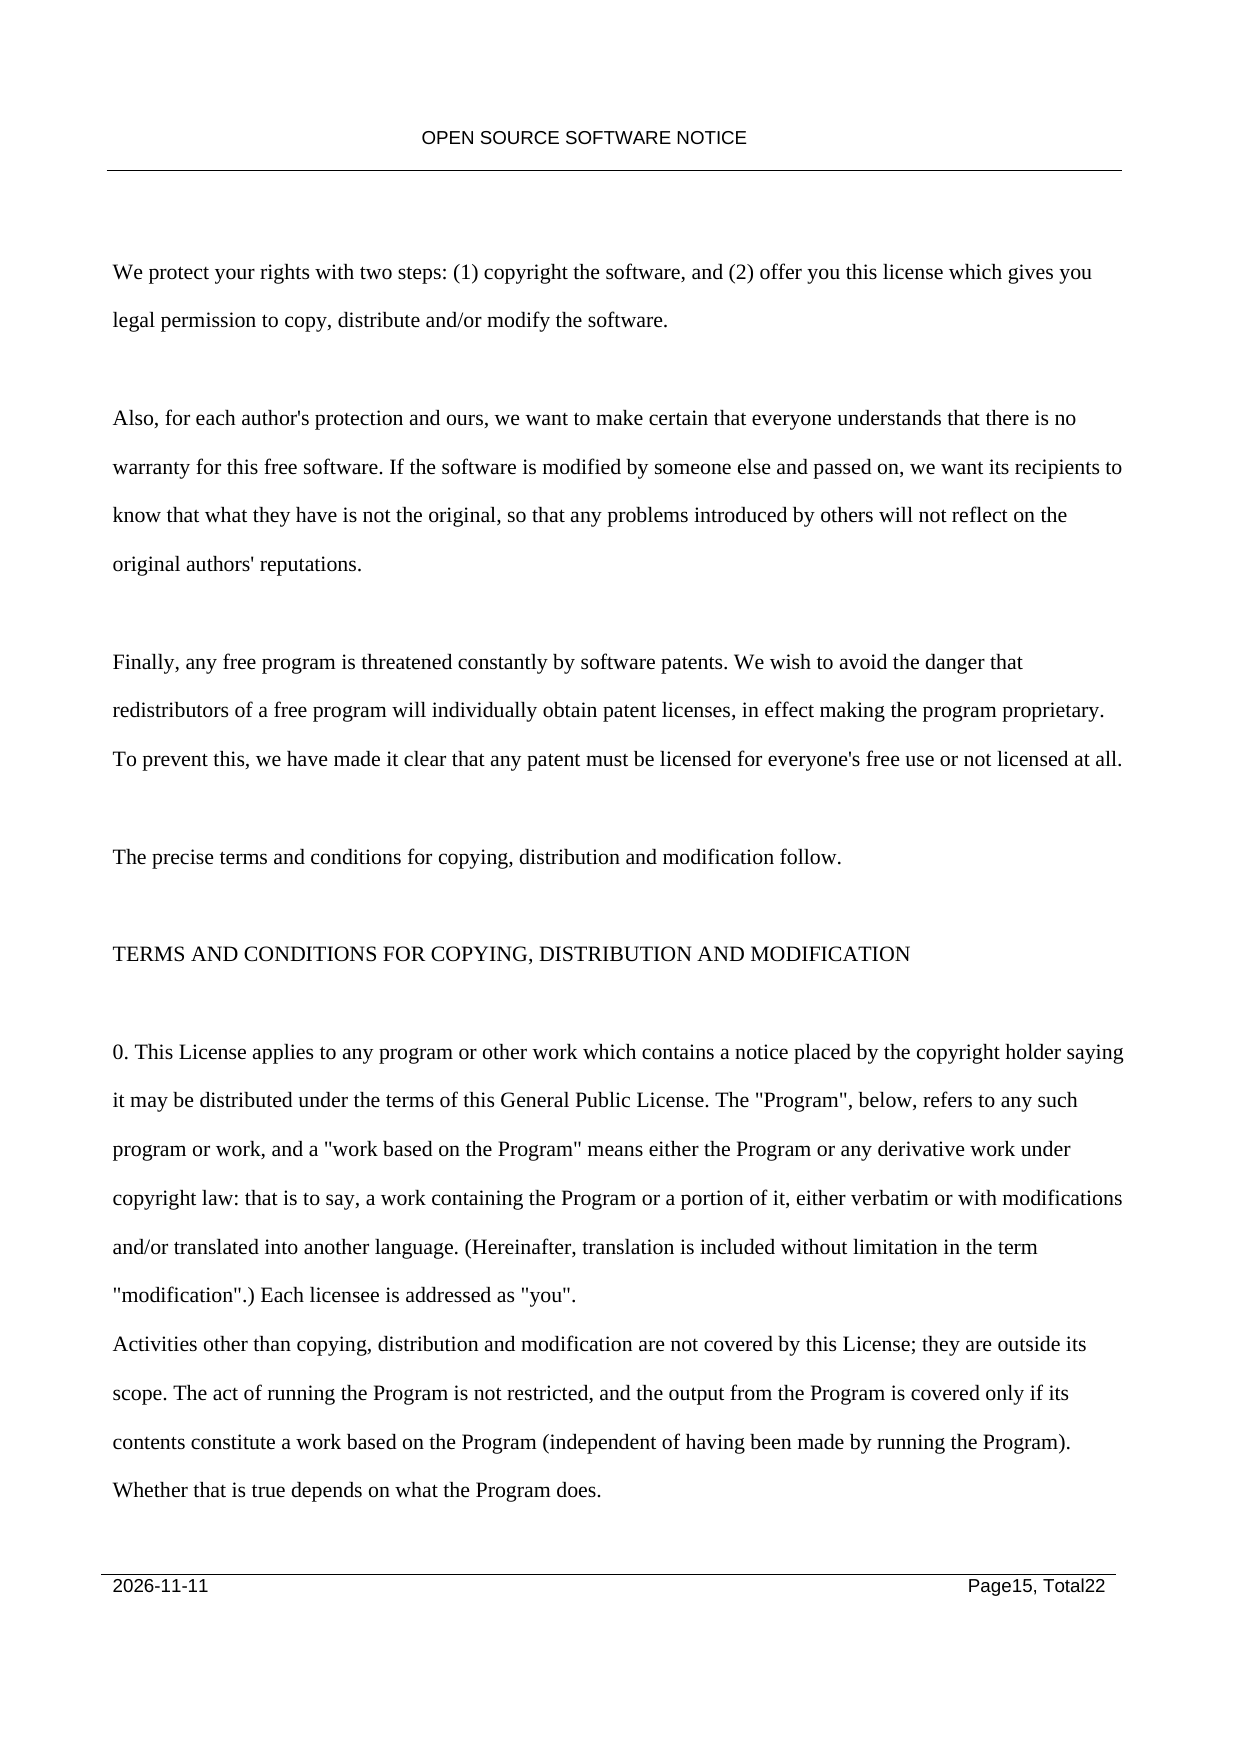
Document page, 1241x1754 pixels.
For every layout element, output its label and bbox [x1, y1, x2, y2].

text [112, 206, 1128, 1506]
